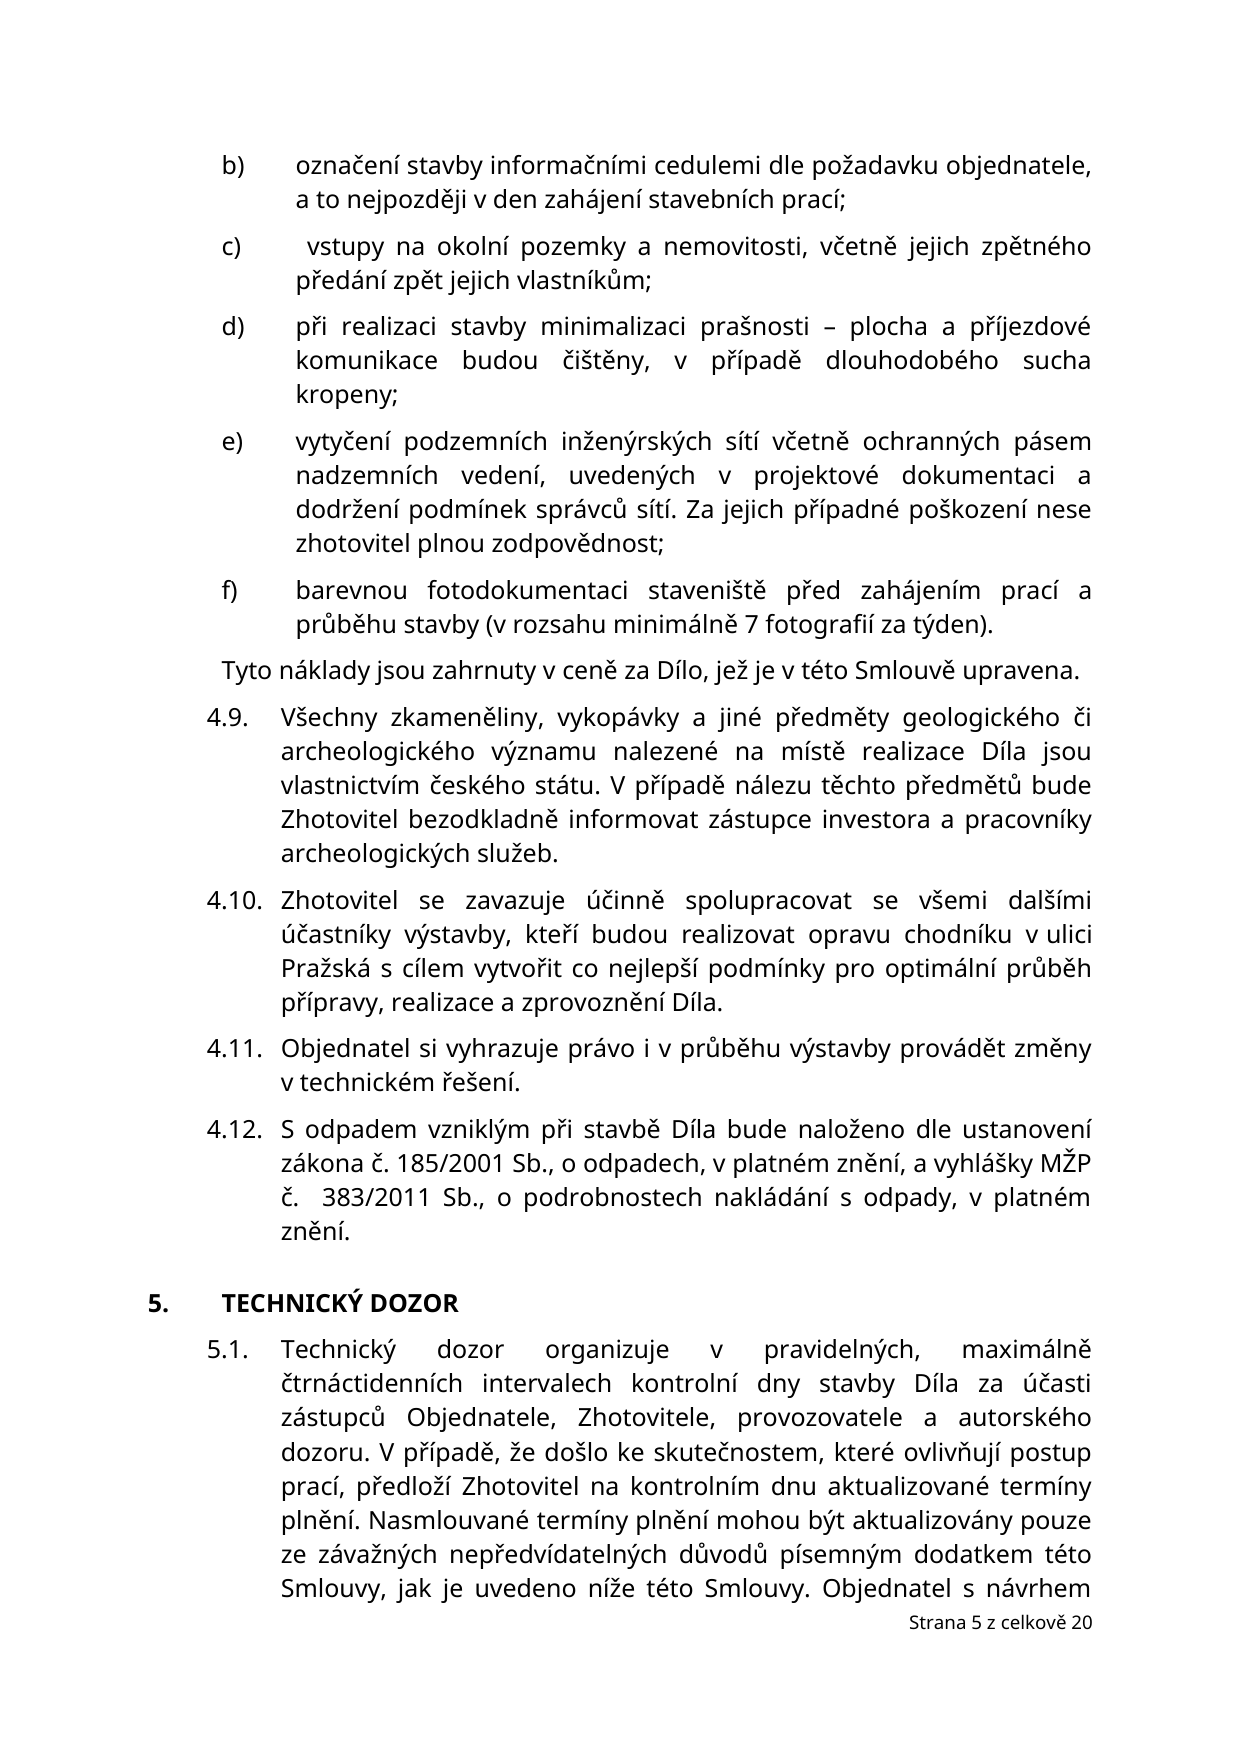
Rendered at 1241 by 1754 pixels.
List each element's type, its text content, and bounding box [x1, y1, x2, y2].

list barevnou fotodokumentaci staveniště před zahájením prací a průběhu stavby (v rozsahu minimálně 7 fotografií za týden). [221, 572, 1093, 640]
text S odpadem vzniklým při stavbě Díla bude naloženo dle ustanovení zákona č. 185/2001 Sb., o odpadech, v platném znění, a vyhlášky MŽP č. 383/2011 Sb., o podrobnostech nakládání s odpady, v platném znění. [207, 1112, 1093, 1248]
text Technický dozor [148, 1285, 1093, 1319]
list vstupy na okolní pozemky a nemovitosti, včetně jejich zpětného předání zpět jejich vlastníkům; [221, 228, 1093, 296]
list Tyto náklady jsou zahrnuty v ceně za Dílo, jež je v této Smlouvě upravena. [221, 653, 1093, 687]
text Zhotovitel se zavazuje účinně spolupracovat se všemi dalšími účastníky výstavby, kteří budou realizovat opravu chodníku v ulici Pražská s cílem vytvořit co nejlepší podmínky pro optimální průběh přípravy, realizace a zprovoznění Díla. [207, 882, 1093, 1018]
list vytyčení podzemních inženýrských sítí včetně ochranných pásem nadzemních vedení, uvedených v projektové dokumentaci a dodržení podmínek správců sítí. Za jejich případné poškození nese zhotovitel plnou zodpovědnost; [221, 423, 1093, 560]
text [207, 1332, 1093, 1604]
list označení stavby informačními cedulemi dle požadavku objednatele, a to nejpozději v den zahájení stavebních prací; [221, 148, 1093, 216]
text Objednatel si vyhrazuje právo i v průběhu výstavby provádět změny v technickém řešení. [207, 1031, 1093, 1099]
list při realizaci stavby minimalizaci prašnosti – plocha a příjezdové komunikace budou čištěny, v případě dlouhodobého sucha kropeny; [221, 309, 1093, 411]
text Všechny zkameněliny, vykopávky a jiné předměty geologického či archeologického významu nalezené na místě realizace Díla jsou vlastnictvím českého státu. V případě nálezu těchto předmětů bude Zhotovitel bezodkladně informovat zástupce investora a pracovníky archeologických služeb. [207, 699, 1093, 870]
